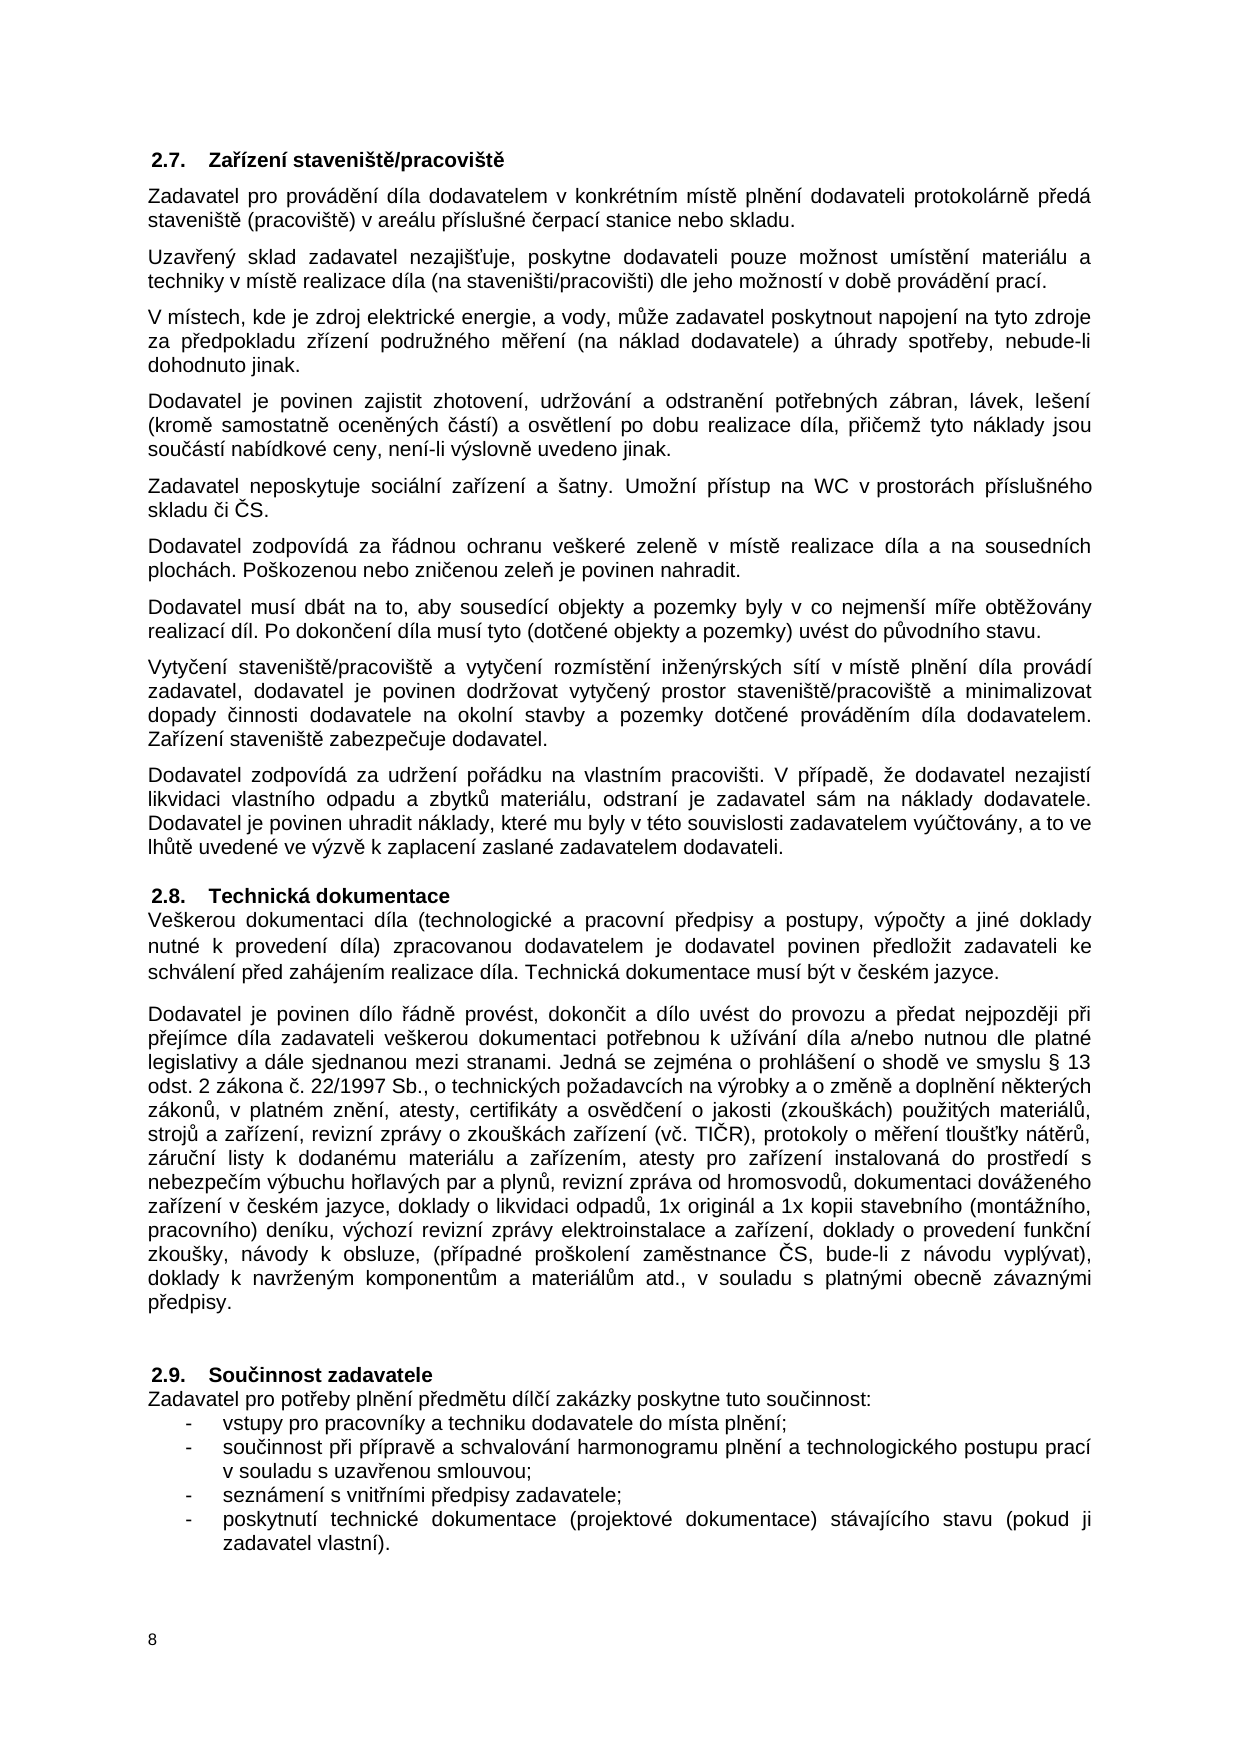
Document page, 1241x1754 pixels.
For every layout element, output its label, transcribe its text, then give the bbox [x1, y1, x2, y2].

list Dodavatel musí dbát na to, aby sousedící objekty a pozemky byly v co nejmenší míře obtěžovány realizací díl. Po dokončení díla musí tyto (dotčené objekty a pozemky) uvést do původního stavu. [148, 594, 1093, 642]
list vstupy pro pracovníky a techniku dodavatele do místa plnění; [185, 1411, 1093, 1434]
list Dodavatel je povinen zajistit zhotovení, udržování a odstranění potřebných zábran, lávek, lešení (kromě samostatně oceněných částí) a osvětlení po dobu realizace díla, přičemž tyto náklady jsou součástí nabídkové ceny, není-li výslovně uvedeno jinak. [148, 389, 1093, 461]
list Dodavatel zodpovídá za řádnou ochranu veškeré zeleně v místě realizace díla a na sousedních plochách. Poškozenou nebo zničenou zeleň je povinen nahradit. [148, 534, 1093, 582]
list součinnost při přípravě a schvalování harmonogramu plnění a technologického postupu prací v souladu s uzavřenou smlouvou; [185, 1434, 1093, 1482]
text Veškerou dokumentaci díla (technologické a pracovní předpisy a postupy, výpočty a jiné doklady nutné k provedení díla) zpracovanou dodavatelem je dodavatel povinen předložit zadavateli ke schválení před zahájením realizace díla. Technická dokumentace musí být v českém jazyce. [148, 908, 1093, 984]
list V místech, kde je zdroj elektrické energie, a vody, může zadavatel poskytnout napojení na tyto zdroje za předpokladu zřízení podružného měření (na náklad dodavatele) a úhrady spotřeby, nebude-li dohodnuto jinak. [148, 305, 1093, 377]
subtitle Součinnost zadavatele [151, 1363, 1093, 1387]
list Dodavatel je povinen dílo řádně provést, dokončit a dílo uvést do provozu a předat nejpozději při přejímce díla zadavateli veškerou dokumentaci potřebnou k užívání díla a/nebo nutnou dle platné legislativy a dále sjednanou mezi stranami. Jedná se zejména o prohlášení o shodě ve smyslu § 13 odst. 2 zákona č. 22/1997 Sb., o technických požadavcích na výrobky a o změně a doplnění některých zákonů, v platném znění, atesty, certifikáty a osvědčení o jakosti (zkouškách) použitých materiálů, strojů a zařízení, revizní zprávy o zkouškách zařízení (vč. TIČR), protokoly o měření tloušťky nátěrů, záruční listy k dodanému materiálu a zařízením, atesty pro zařízení instalovaná do prostředí s nebezpečím výbuchu hořlavých par a plynů, revizní zpráva od hromosvodů, dokumentaci dováženého zařízení v českém jazyce, doklady o likvidaci odpadů, 1x originál a 1x kopii stavebního (montážního, pracovního) deníku, výchozí revizní zprávy elektroinstalace a zařízení, doklady o provedení funkční zkoušky, návody k obsluze, (případné proškolení zaměstnance ČS, bude-li z návodu vyplývat), doklady k navrženým komponentům a materiálům atd., v souladu s platnými obecně závaznými předpisy. [148, 1002, 1093, 1314]
list Vytyčení staveniště/pracoviště a vytyčení rozmístění inženýrských sítí v místě plnění díla provádí zadavatel, dodavatel je povinen dodržovat vytyčený prostor staveniště/pracoviště a minimalizovat dopady činnosti dodavatele na okolní stavby a pozemky dotčené prováděním díla dodavatelem. Zařízení staveniště zabezpečuje dodavatel. [148, 655, 1093, 751]
list Zadavatel pro potřeby plnění předmětu dílčí zakázky poskytne tuto součinnost: [148, 1387, 1093, 1411]
list Dodavatel zodpovídá za udržení pořádku na vlastním pracovišti. V případě, že dodavatel nezajistí likvidaci vlastního odpadu a zbytků materiálu, odstraní je zadavatel sám na náklady dodavatele. Dodavatel je povinen uhradit náklady, které mu byly v této souvislosti zadavatelem vyúčtovány, a to ve lhůtě uvedené ve výzvě k zaplacení zaslané zadavatelem dodavateli. [148, 763, 1093, 859]
list Uzavřený sklad zadavatel nezajišťuje, poskytne dodavateli pouze možnost umístění materiálu a techniky v místě realizace díla (na staveništi/pracovišti) dle jeho možností v době provádění prací. [148, 244, 1093, 292]
list Zadavatel pro provádění díla dodavatelem v konkrétním místě plnění dodavateli protokolárně předá staveniště (pracoviště) v areálu příslušné čerpací stanice nebo skladu. [148, 184, 1093, 232]
subtitle Technická dokumentace [151, 884, 1093, 908]
list seznámení s vnitřními předpisy zadavatele; [185, 1482, 1093, 1506]
list Zadavatel neposkytuje sociální zařízení a šatny. Umožní přístup na WC v prostorách příslušného skladu či ČS. [148, 474, 1093, 522]
subtitle Zařízení staveniště/pracoviště [151, 148, 1093, 172]
list poskytnutí technické dokumentace (projektové dokumentace) stávajícího stavu (pokud ji zadavatel vlastní). [185, 1506, 1093, 1554]
